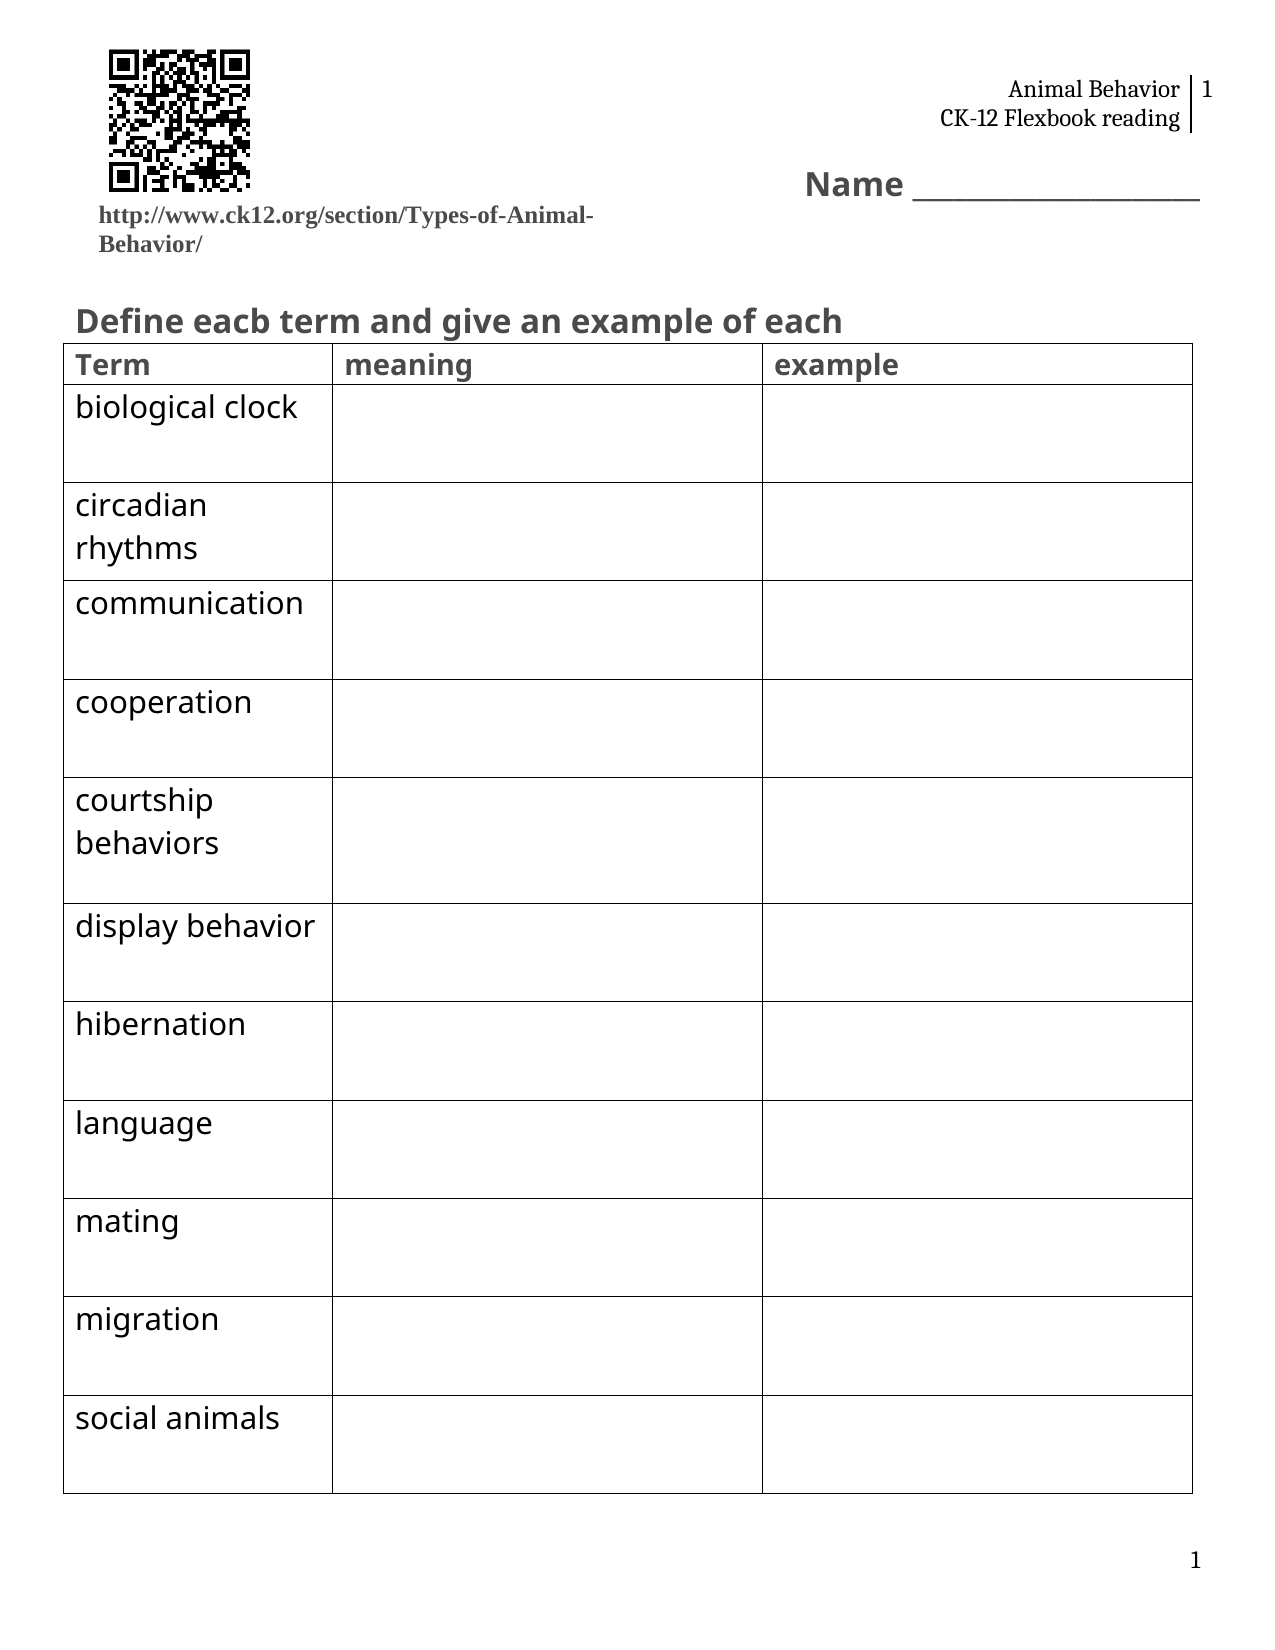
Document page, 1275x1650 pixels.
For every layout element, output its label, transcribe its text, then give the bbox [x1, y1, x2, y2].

table_cell [333, 904, 762, 1001]
table_cell communication [64, 581, 332, 679]
table_cell mating [64, 1199, 332, 1296]
table_cell [333, 1396, 762, 1493]
table_header meaning [333, 344, 762, 384]
table_cell courtship behaviors [64, 778, 332, 903]
table_cell [333, 778, 762, 903]
table_cell [763, 581, 1192, 679]
table_header Term [64, 344, 332, 384]
table_cell cooperation [64, 680, 332, 777]
table_cell [333, 483, 762, 580]
table_cell [333, 581, 762, 679]
table_cell circadian rhythms [64, 483, 332, 580]
table_cell display behavior [64, 904, 332, 1001]
table_cell biological clock [64, 385, 332, 482]
table_cell [333, 1297, 762, 1394]
text Name _____________________ [75, 161, 1200, 207]
table_cell [763, 1199, 1192, 1296]
table_cell [333, 1002, 762, 1099]
table_cell [763, 778, 1192, 903]
table_cell [763, 483, 1192, 580]
table_cell [333, 1199, 762, 1296]
table_cell [763, 680, 1192, 777]
table_cell [763, 1297, 1192, 1394]
table_cell migration [64, 1297, 332, 1394]
table_header example [763, 344, 1192, 384]
table_cell social animals [64, 1396, 332, 1493]
table_cell hibernation [64, 1002, 332, 1099]
picture [98, 43, 261, 201]
table_cell [763, 1002, 1192, 1099]
table_cell [763, 1396, 1192, 1493]
table_cell [763, 904, 1192, 1001]
table_cell [763, 1101, 1192, 1198]
table_cell [333, 680, 762, 777]
table_cell [763, 385, 1192, 482]
table_cell [333, 1101, 762, 1198]
text Define eacb term and give an example of each [75, 297, 1200, 343]
table_cell language [64, 1101, 332, 1198]
table_cell [333, 385, 762, 482]
